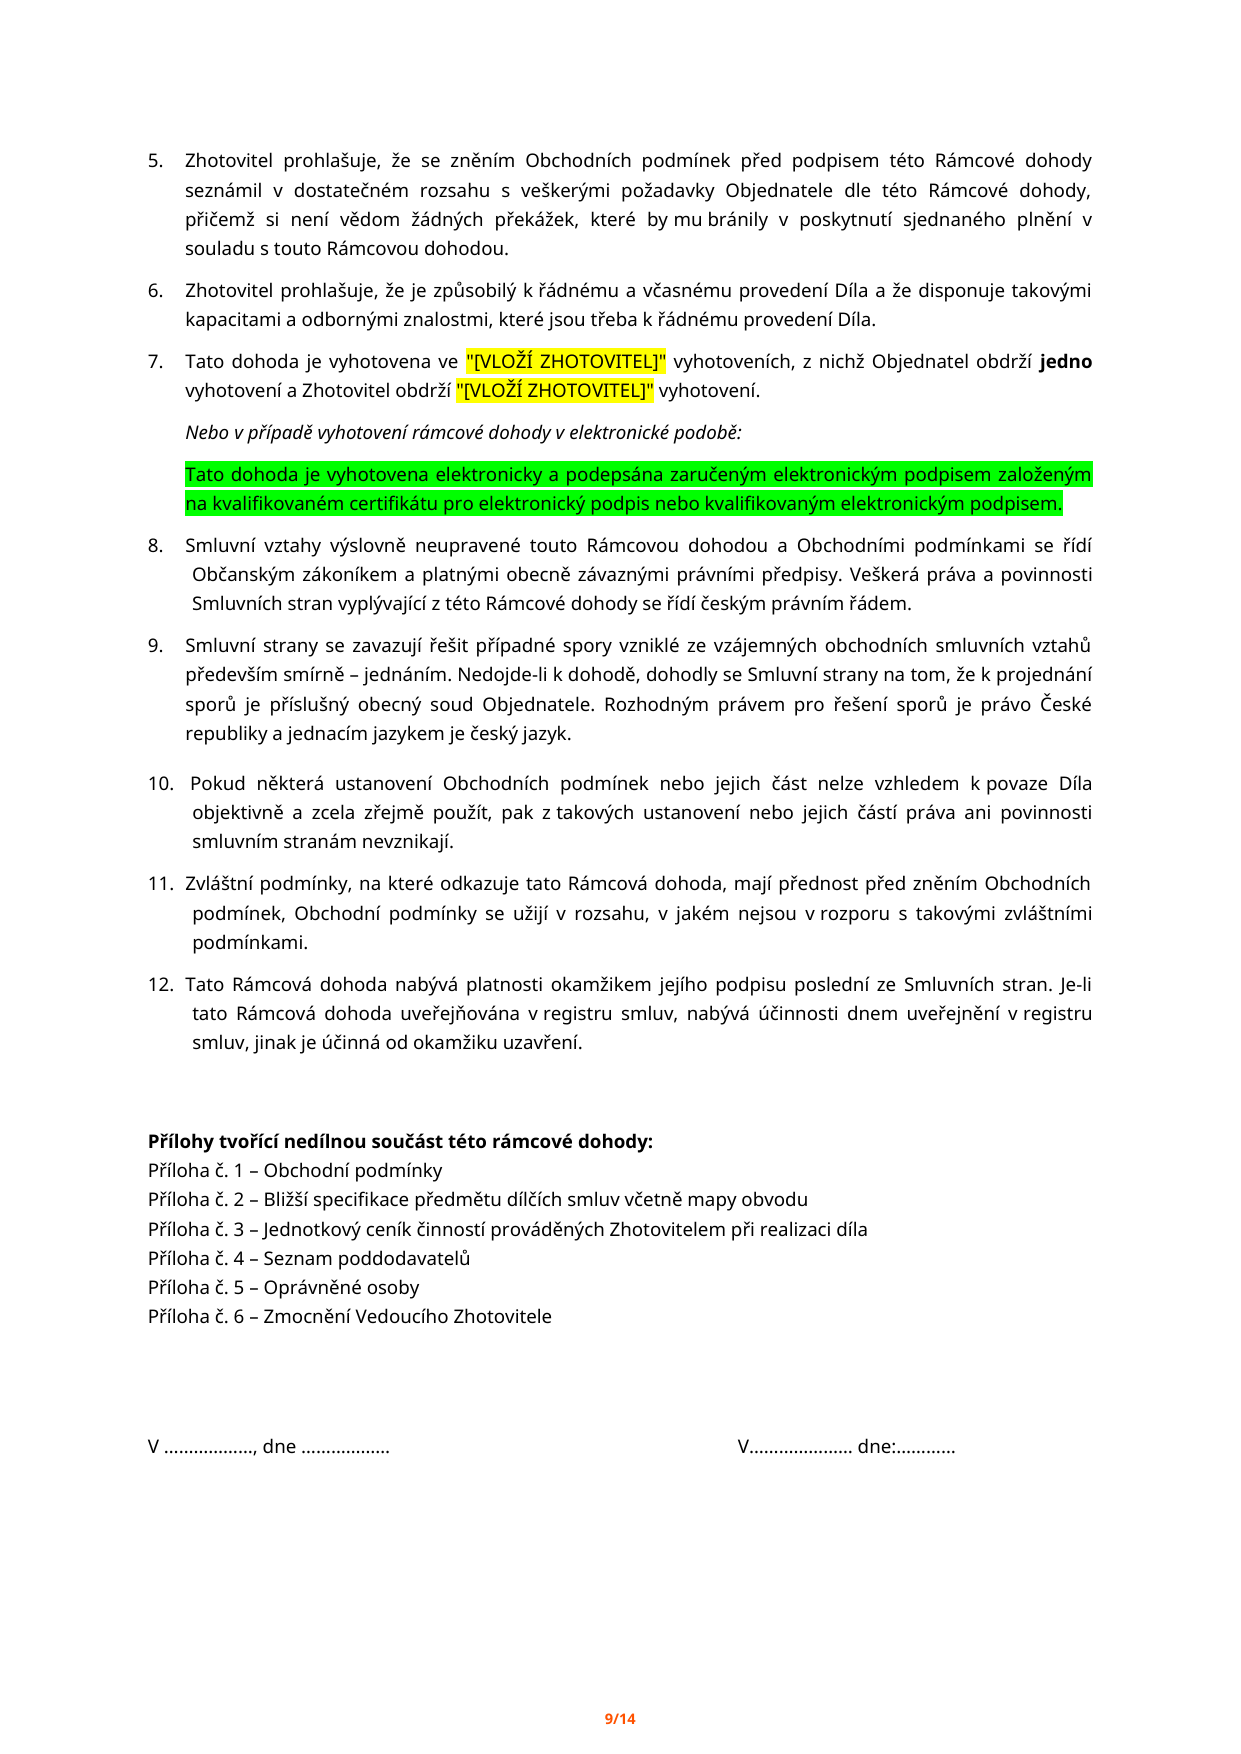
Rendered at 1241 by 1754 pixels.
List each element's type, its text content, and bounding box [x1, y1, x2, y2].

text Příloha č. 1 – Obchodní podmínky [148, 1157, 1095, 1183]
list Smluvní vztahy výslovně neupravené touto Rámcovou dohodou a Obchodními podmínkami se řídí Občanským zákoníkem a platnými obecně závaznými právními předpisy. Veškerá práva a povinnosti Smluvních stran vyplývající z této Rámcové dohody se řídí českým právním řádem. [148, 532, 1093, 616]
list Smluvní strany se zavazují řešit případné spory vzniklé ze vzájemných obchodních smluvních vztahů především smírně – jednáním. Nedojde-li k dohodě, dohodly se Smluvní strany na tom, že k projednání sporů je příslušný obecný soud Objednatele. Rozhodným právem pro řešení sporů je právo České republiky a jednacím jazykem je český jazyk. [148, 632, 1093, 746]
list Tato Rámcová dohoda nabývá platnosti okamžikem jejího podpisu poslední ze Smluvních stran. Je-li tato Rámcová dohoda uveřejňována v registru smluv, nabývá účinnosti dnem uveřejnění v registru smluv, jinak je účinná od okamžiku uzavření. [148, 971, 1093, 1055]
text Příloha č. 4 – Seznam poddodavatelů [148, 1245, 1095, 1271]
text Příloha č. 6 – Zmocnění Vedoucího Zhotovitele [148, 1304, 1095, 1329]
text Příloha č. 2 – Bližší specifikace předmětu dílčích smluv včetně mapy obvodu [148, 1187, 1095, 1212]
list Zvláštní podmínky, na které odkazuje tato Rámcová dohoda, mají přednost před zněním Obchodních podmínek, Obchodní podmínky se užijí v rozsahu, v jakém nejsou v rozporu s takovými zvláštními podmínkami. [148, 871, 1093, 955]
text Tato dohoda je vyhotovena elektronicky a podepsána zaručeným elektronickým podpisem založeným na kvalifikovaném certifikátu pro elektronický podpis nebo kvalifikovaným elektronickým podpisem. [185, 487, 1093, 516]
text Příloha č. 5 – Oprávněné osoby [148, 1274, 1095, 1300]
text Příloha č. 3 – Jednotkový ceník činností prováděných Zhotovitelem při realizaci díla [148, 1216, 1095, 1241]
list Zhotovitel prohlašuje, že je způsobilý k řádnému a včasnému provedení Díla a že disponuje takovými kapacitami a odbornými znalostmi, které jsou třeba k řádnému provedení Díla. [148, 277, 1093, 332]
list Tato dohoda je vyhotovena ve "[VLOŽÍ ZHOTOVITEL]" vyhotoveních, z nichž Objednatel obdrží jedno vyhotovení a Zhotovitel obdrží "[VLOŽÍ ZHOTOVITEL]" vyhotovení. [148, 348, 1093, 403]
text V ………………, dne ……………… V………………… dne:………… [148, 1433, 1093, 1459]
text Nebo v případě vyhotovení rámcové dohody v elektronické podobě: [185, 419, 1093, 445]
text Přílohy tvořící nedílnou součást této rámcové dohody: [148, 1128, 1095, 1153]
list Pokud některá ustanovení Obchodních podmínek nebo jejich část nelze vzhledem k povaze Díla objektivně a zcela zřejmě použít, pak z takových ustanovení nebo jejich částí práva ani povinnosti smluvním stranám nevznikají. [148, 770, 1093, 854]
list Zhotovitel prohlašuje, že se zněním Obchodních podmínek před podpisem této Rámcové dohody seznámil v dostatečném rozsahu s veškerými požadavky Objednatele dle této Rámcové dohody, přičemž si není vědom žádných překážek, které by mu bránily v poskytnutí sjednaného plnění v souladu s touto Rámcovou dohodou. [148, 148, 1093, 261]
